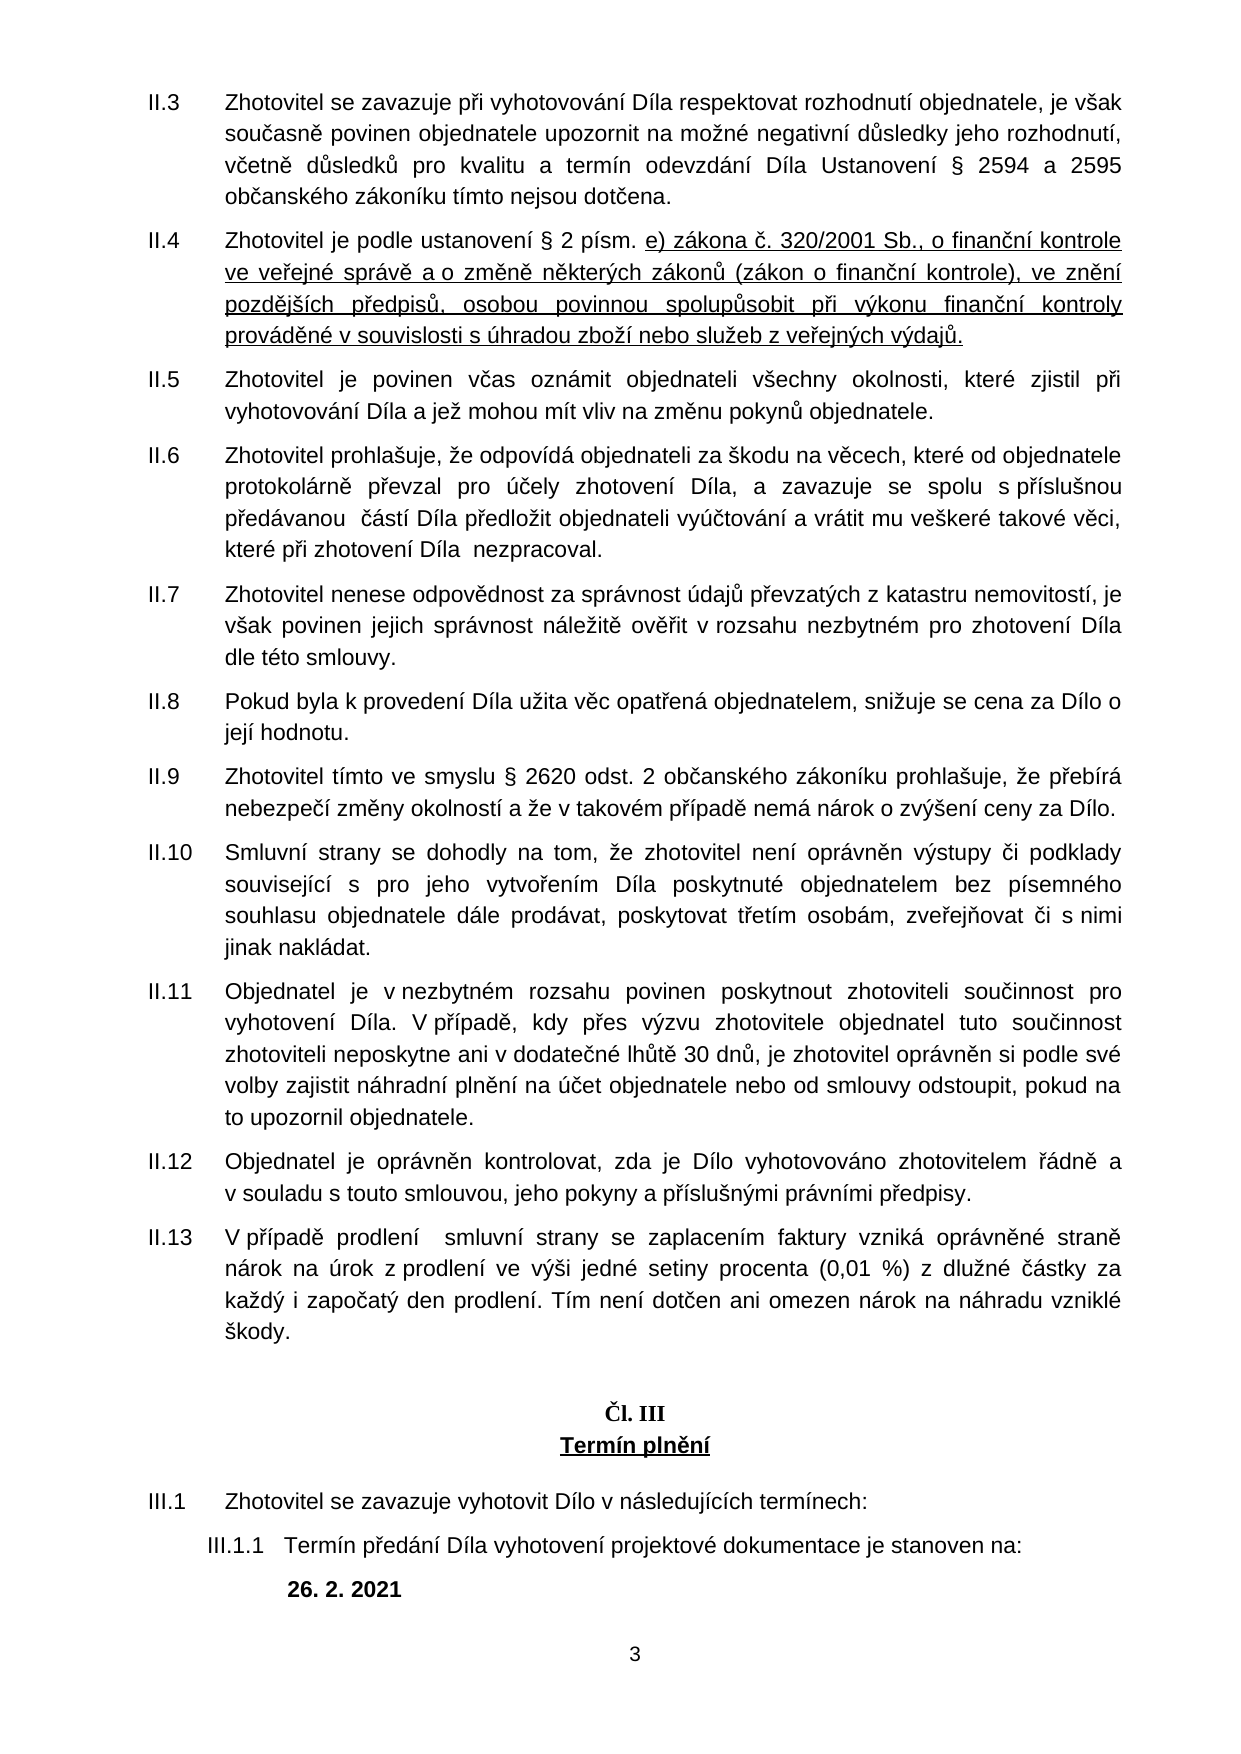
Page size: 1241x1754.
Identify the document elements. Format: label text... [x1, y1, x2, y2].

list Pokud byla k provedení Díla užita věc opatřená objednatelem, snižuje se cena za Dílo o její hodnotu. [148, 688, 1122, 746]
list Zhotovitel prohlašuje, že odpovídá objednateli za škodu na věcech, které od objednatele protokolárně převzal pro účely zhotovení Díla, a zavazuje se spolu s příslušnou předávanou částí Díla předložit objednateli vyúčtování a vrátit mu veškeré takové věci, které při zhotovení Díla nezpracoval. [148, 442, 1122, 563]
list 26. 2. 2021 [281, 1576, 1122, 1603]
list Zhotovitel se zavazuje vyhotovit Dílo v následujících termínech: [148, 1488, 1122, 1514]
list Zhotovitel nenese odpovědnost za správnost údajů převzatých z katastru nemovitostí, je však povinen jejich správnost náležitě ověřit v rozsahu nezbytném pro zhotovení Díla dle této smlouvy. [148, 581, 1122, 670]
list Zhotovitel tímto ve smyslu § 2620 odst. 2 občanského zákoníku prohlašuje, že přebírá nebezpečí změny okolností a že v takovém případě nemá nárok o zvýšení ceny za Dílo. [148, 763, 1122, 821]
list Objednatel je oprávněn kontrolovat, zda je Dílo vyhotovováno zhotovitelem řádně a v souladu s touto smlouvou, jeho pokyny a příslušnými právními předpisy. [148, 1148, 1122, 1206]
list Smluvní strany se dohodly na tom, že zhotovitel není oprávněn výstupy či podklady související s pro jeho vytvořením Díla poskytnuté objednatelem bez písemného souhlasu objednatele dále prodávat, poskytovat třetím osobám, zveřejňovat či s nimi jinak nakládat. [148, 839, 1122, 960]
list Zhotovitel je povinen včas oznámit objednateli všechny okolnosti, které zjistil při vyhotovování Díla a jež mohou mít vliv na změnu pokynů objednatele. [148, 366, 1122, 424]
list Termín předání Díla vyhotovení projektové dokumentace je stanoven na: [207, 1532, 1122, 1558]
list V případě prodlení smluvní strany se zaplacením faktury vzniká oprávněné straně nárok na úrok z prodlení ve výši jedné setiny procenta (0,01 %) z dlužné částky za každý i započatý den prodlení. Tím není dotčen ani omezen nárok na náhradu vzniklé škody. [148, 1224, 1122, 1345]
text Termín plnění [148, 1400, 1122, 1458]
list Zhotovitel je podle ustanovení § 2 písm. e) zákona č. 320/2001 Sb., o finanční kontrole ve veřejné správě a o změně některých zákonů (zákon o finanční kontrole), ve znění pozdějších předpisů, osobou povinnou spolupůsobit při výkonu finanční kontroly prováděné v souvislosti s úhradou zboží nebo služeb z veřejných výdajů. [148, 227, 1122, 348]
list Zhotovitel se zavazuje při vyhotovování Díla respektovat rozhodnutí objednatele, je však současně povinen objednatele upozornit na možné negativní důsledky jeho rozhodnutí, včetně důsledků pro kvalitu a termín odevzdání Díla Ustanovení § 2594 a 2595 občanského zákoníku tímto nejsou dotčena. [148, 89, 1122, 210]
list Objednatel je v nezbytném rozsahu povinen poskytnout zhotoviteli součinnost pro vyhotovení Díla. V případě, kdy přes výzvu zhotovitele objednatel tuto součinnost zhotoviteli neposkytne ani v dodatečné lhůtě 30 dnů, je zhotovitel oprávněn si podle své volby zajistit náhradní plnění na účet objednatele nebo od smlouvy odstoupit, pokud na to upozornil objednatele. [148, 978, 1122, 1130]
